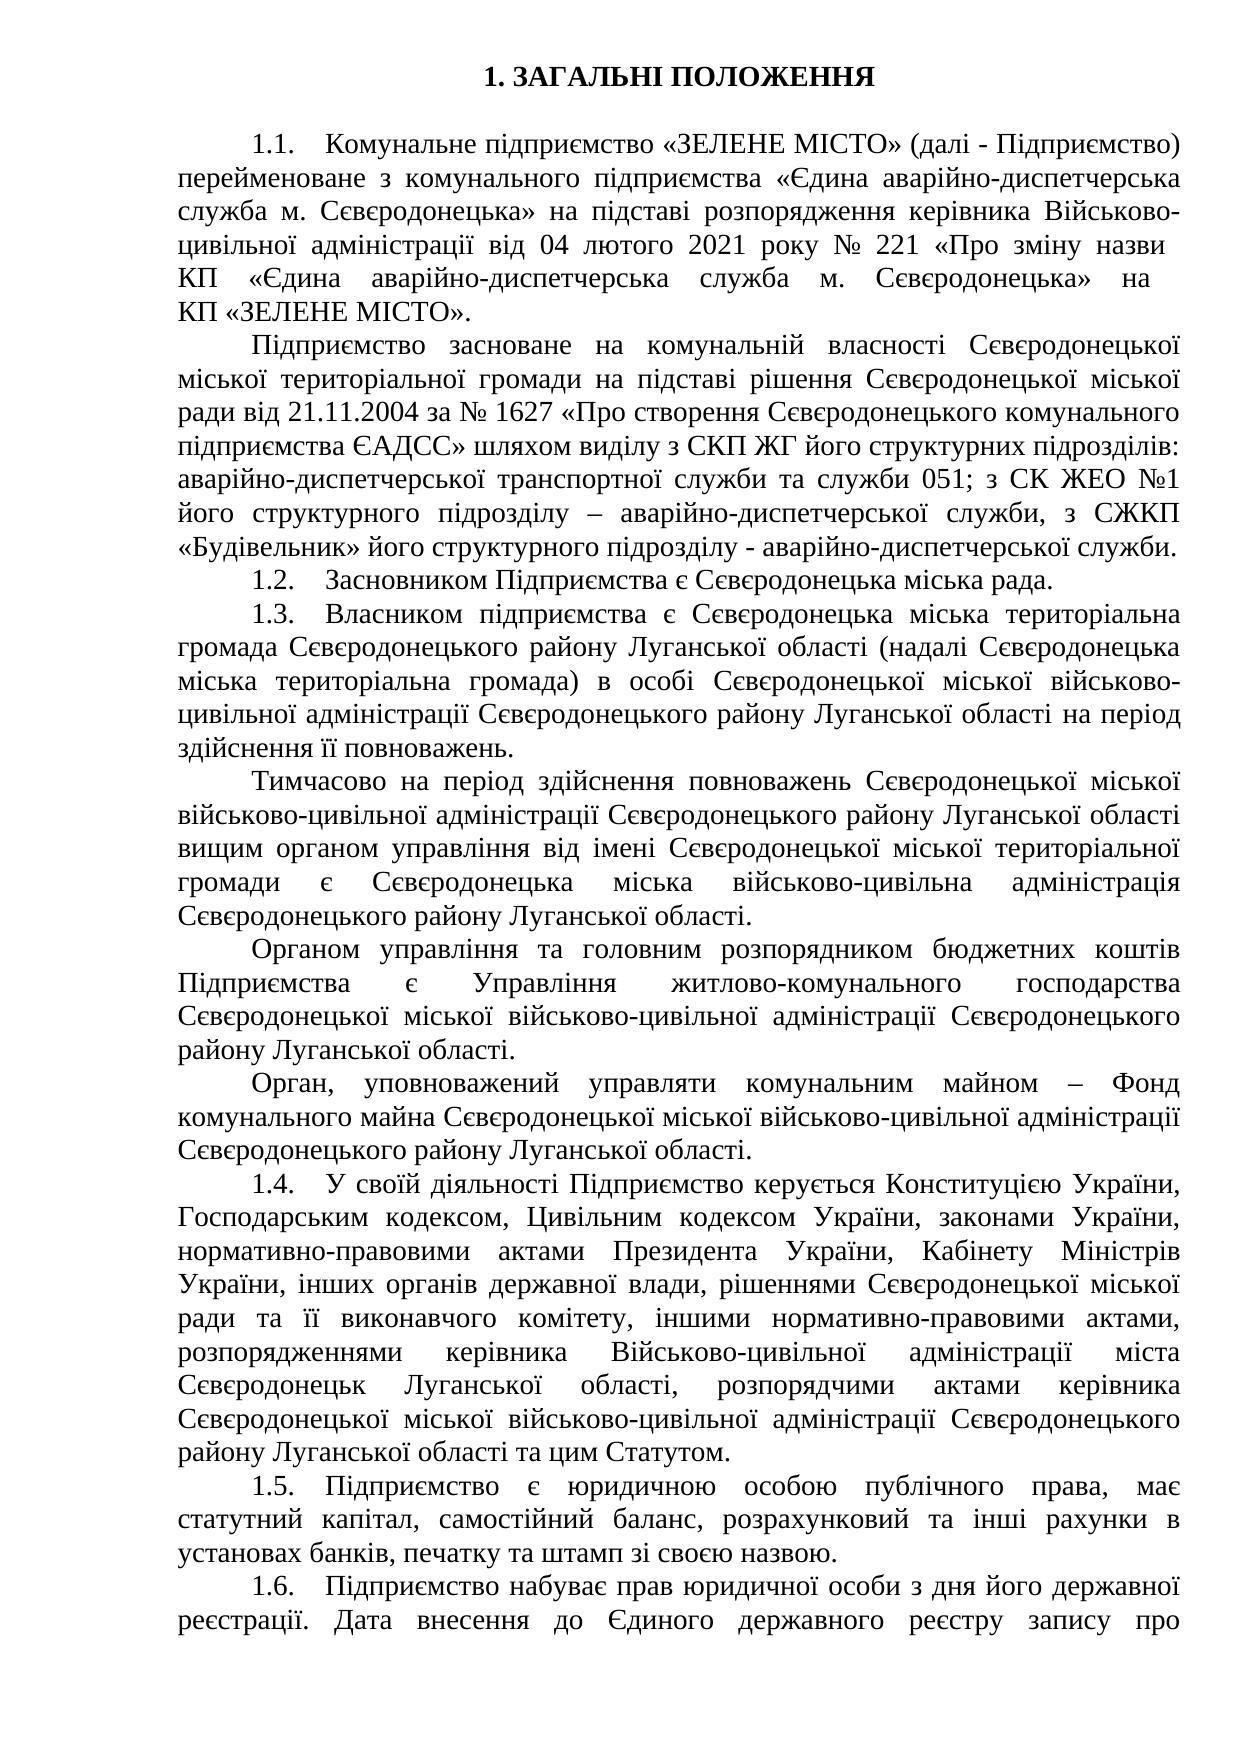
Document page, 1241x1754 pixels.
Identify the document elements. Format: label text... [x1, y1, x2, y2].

text Органом управління та головним розпорядником бюджетних коштів Підприємства є Управління житлово-комунального господарства Сєвєродонецької міської військово-цивільної адміністрації Сєвєродонецького району Луганської області. [177, 931, 1181, 1065]
text Орган, уповноважений управляти комунальним майном – Фонд комунального майна Сєвєродонецької міської військово-цивільної адміністрації Сєвєродонецького району Луганської області. [177, 1065, 1181, 1166]
text 1.2. Засновником Підприємства є Сєвєродонецька міська рада. [177, 562, 1181, 596]
text 1.1. Комунальне підприємство «ЗЕЛЕНЕ МІСТО» (далі - Підприємство) перейменоване з комунального підприємства «Єдина аварійно-диспетчерська служба м. Сєвєродонецька» на підставі розпорядження керівника Військово-цивільної адміністрації від 04 лютого 2021 року № 221 «Про зміну назви КП «Єдина аварійно-диспетчерська служба м. Сєвєродонецька» на КП «ЗЕЛЕНЕ МІСТО». [177, 126, 1181, 327]
text 1. ЗАГАЛЬНІ ПОЛОЖЕННЯ [177, 59, 1181, 93]
text 1.5. Підприємство є юридичною особою публічного права, має статутний капітал, самостійний баланс, розрахунковий та інші рахунки в установах банків, печатку та штамп зі своєю назвою. [177, 1468, 1181, 1568]
text 1.4. У своїй діяльності Підприємство керується Конституцією України, Господарським кодексом, Цивільним кодексом України, законами України, нормативно-правовими актами Президента України, Кабінету Міністрів України, інших органів державної влади, рішеннями Сєвєродонецької міської ради та її виконавчого комітету, іншими нормативно-правовими актами, розпорядженнями керівника Військово-цивільної адміністрації міста Сєвєродонецьк Луганської області, розпорядчими актами керівника Сєвєродонецької міської військово-цивільної адміністрації Сєвєродонецького району Луганської області та цим Статутом. [177, 1166, 1181, 1468]
text Тимчасово на період здійснення повноважень Сєвєродонецької міської військово-цивільної адміністрації Сєвєродонецького району Луганської області вищим органом управління від імені Сєвєродонецької міської територіальної громади є Сєвєродонецька міська військово-цивільна адміністрація Сєвєродонецького району Луганської області. [177, 763, 1181, 931]
text Підприємство засноване на комунальній власності Сєвєродонецької міської територіальної громади на підставі рішення Сєвєродонецької міської ради від 21.11.2004 за № 1627 «Про створення Сєвєродонецького комунального підприємства ЄАДСС» шляхом виділу з СКП ЖГ його структурних підрозділів: аварійно-диспетчерської транспортної служби та служби 051; з СК ЖЕО №1 його структурного підрозділу – аварійно-диспетчерської служби, з СЖКП «Будівельник» його структурного підрозділу - аварійно-диспетчерської служби. [177, 327, 1181, 562]
text 1.3. Власником підприємства є Сєвєродонецька міська територіальна громада Сєвєродонецького району Луганської області (надалі Сєвєродонецька міська територіальна громада) в особі Сєвєродонецької міської військово-цивільної адміністрації Сєвєродонецького району Луганської області на період здійснення її повноважень. [177, 596, 1181, 763]
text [177, 1568, 1181, 1636]
